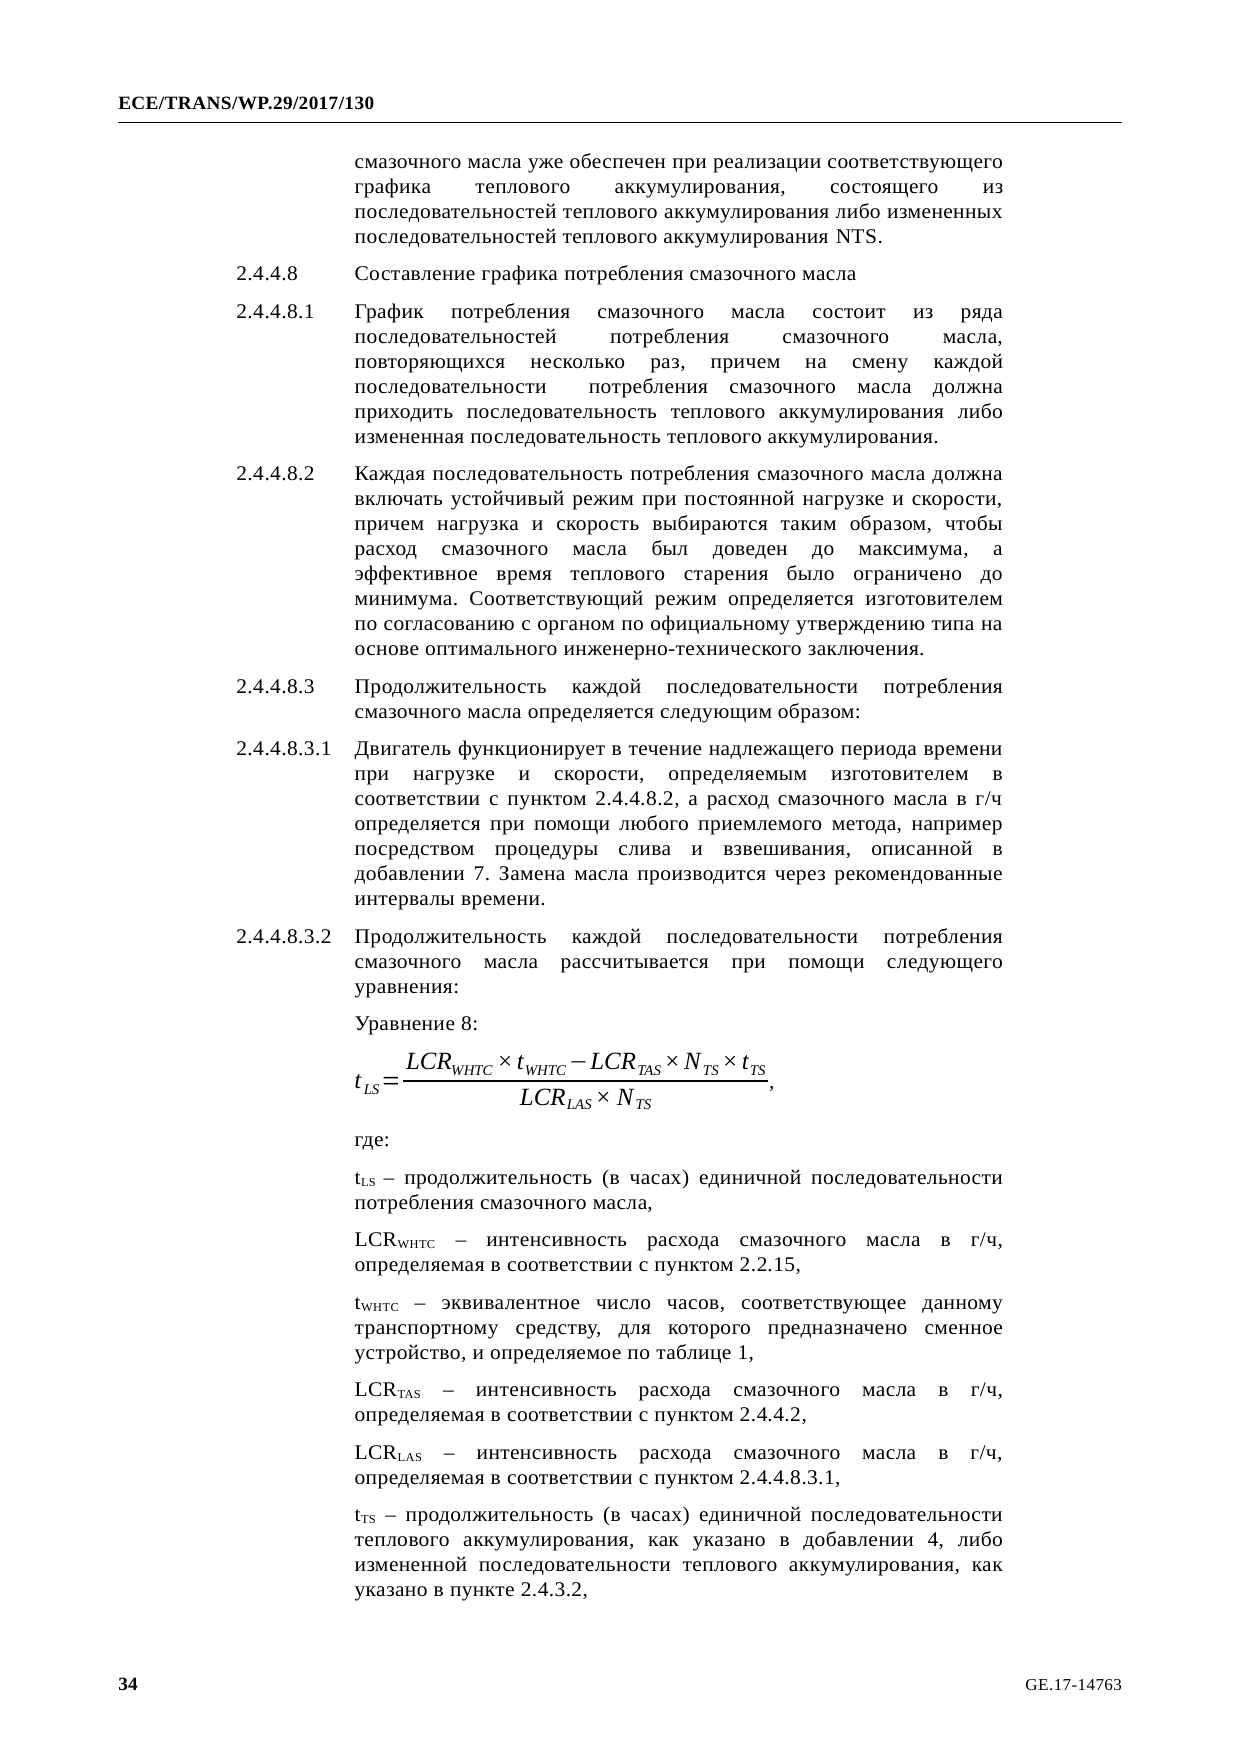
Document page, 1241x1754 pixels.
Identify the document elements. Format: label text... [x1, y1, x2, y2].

text 2.4.4.8.3 Продолжительность каждой последовательности потребления смазочного масла определяется следующим образом: [236, 673, 1004, 723]
text 2.4.4.8.2 Каждая последовательность потребления смазочного масла должна включать устойчивый режим при постоянной нагрузке и скорости, причем нагрузка и скорость выбираются таким образом, чтобы расход смазочного масла был доведен до максимума, а эффективное время теплового старения было ограничено до минимума. Соответствующий режим определяется изготовителем по согласованию с органом по официальному утверждению типа на основе оптимального инженерно-технического заключения. [236, 460, 1004, 660]
text LCRWHTC – интенсивность расхода смазочного масла в г/ч, определяемая в соответствии с пунктом 2.2.15, [354, 1226, 1004, 1276]
text где: [354, 1126, 1004, 1151]
text tWHTC – эквивалентное число часов, соответствующее данному транспортному средству, для которого предназначено сменное устройство, и определяемое по таблице 1, [354, 1289, 1004, 1364]
text 2.4.4.8.3.1 Двигатель функционирует в течение надлежащего периода времени при нагрузке и скорости, определяемым изготовителем в соответствии с пунктом 2.4.4.8.2, а расход смазочного масла в г/ч определяется при помощи любого приемлемого метода, например посредством процедуры слива и взвешивания, описанной в добавлении 7. Замена масла производится через рекомендованные интервалы времени. [236, 735, 1004, 910]
text LCRLAS – интенсивность расхода смазочного масла в г/ч, определяемая в соответствии с пунктом 2.4.4.8.3.1, [354, 1439, 1004, 1489]
text tLS – продолжительность (в часах) единичной последовательности потребления смазочного масла, [354, 1164, 1004, 1214]
text tTS – продолжительность (в часах) единичной последовательности теплового аккумулирования, как указано в добавлении 4, либо измененной последовательности теплового аккумулирования, как указано в пункте 2.4.3.2, [354, 1501, 1004, 1601]
text 2.4.4.8.3.2 Продолжительность каждой последовательности потребления смазочного масла рассчитывается при помощи следующего уравнения: [236, 923, 1004, 998]
text Уравнение 8: [354, 1010, 1004, 1035]
text 2.4.4.8 Составление графика потребления смазочного масла [236, 260, 1004, 285]
text , [354, 1048, 1004, 1114]
text 2.4.4.8.1 График потребления смазочного масла состоит из ряда последовательностей потребления смазочного масла, повторяющихся несколько раз, причем на смену каждой последовательности потребления смазочного масла должна приходить последовательность теплового аккумулирования либо измененная последовательность теплового аккумулирования. [236, 298, 1004, 448]
text LCRTAS – интенсивность расхода смазочного масла в г/ч, определяемая в соответствии с пунктом 2.4.4.2, [354, 1376, 1004, 1426]
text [236, 148, 1004, 248]
